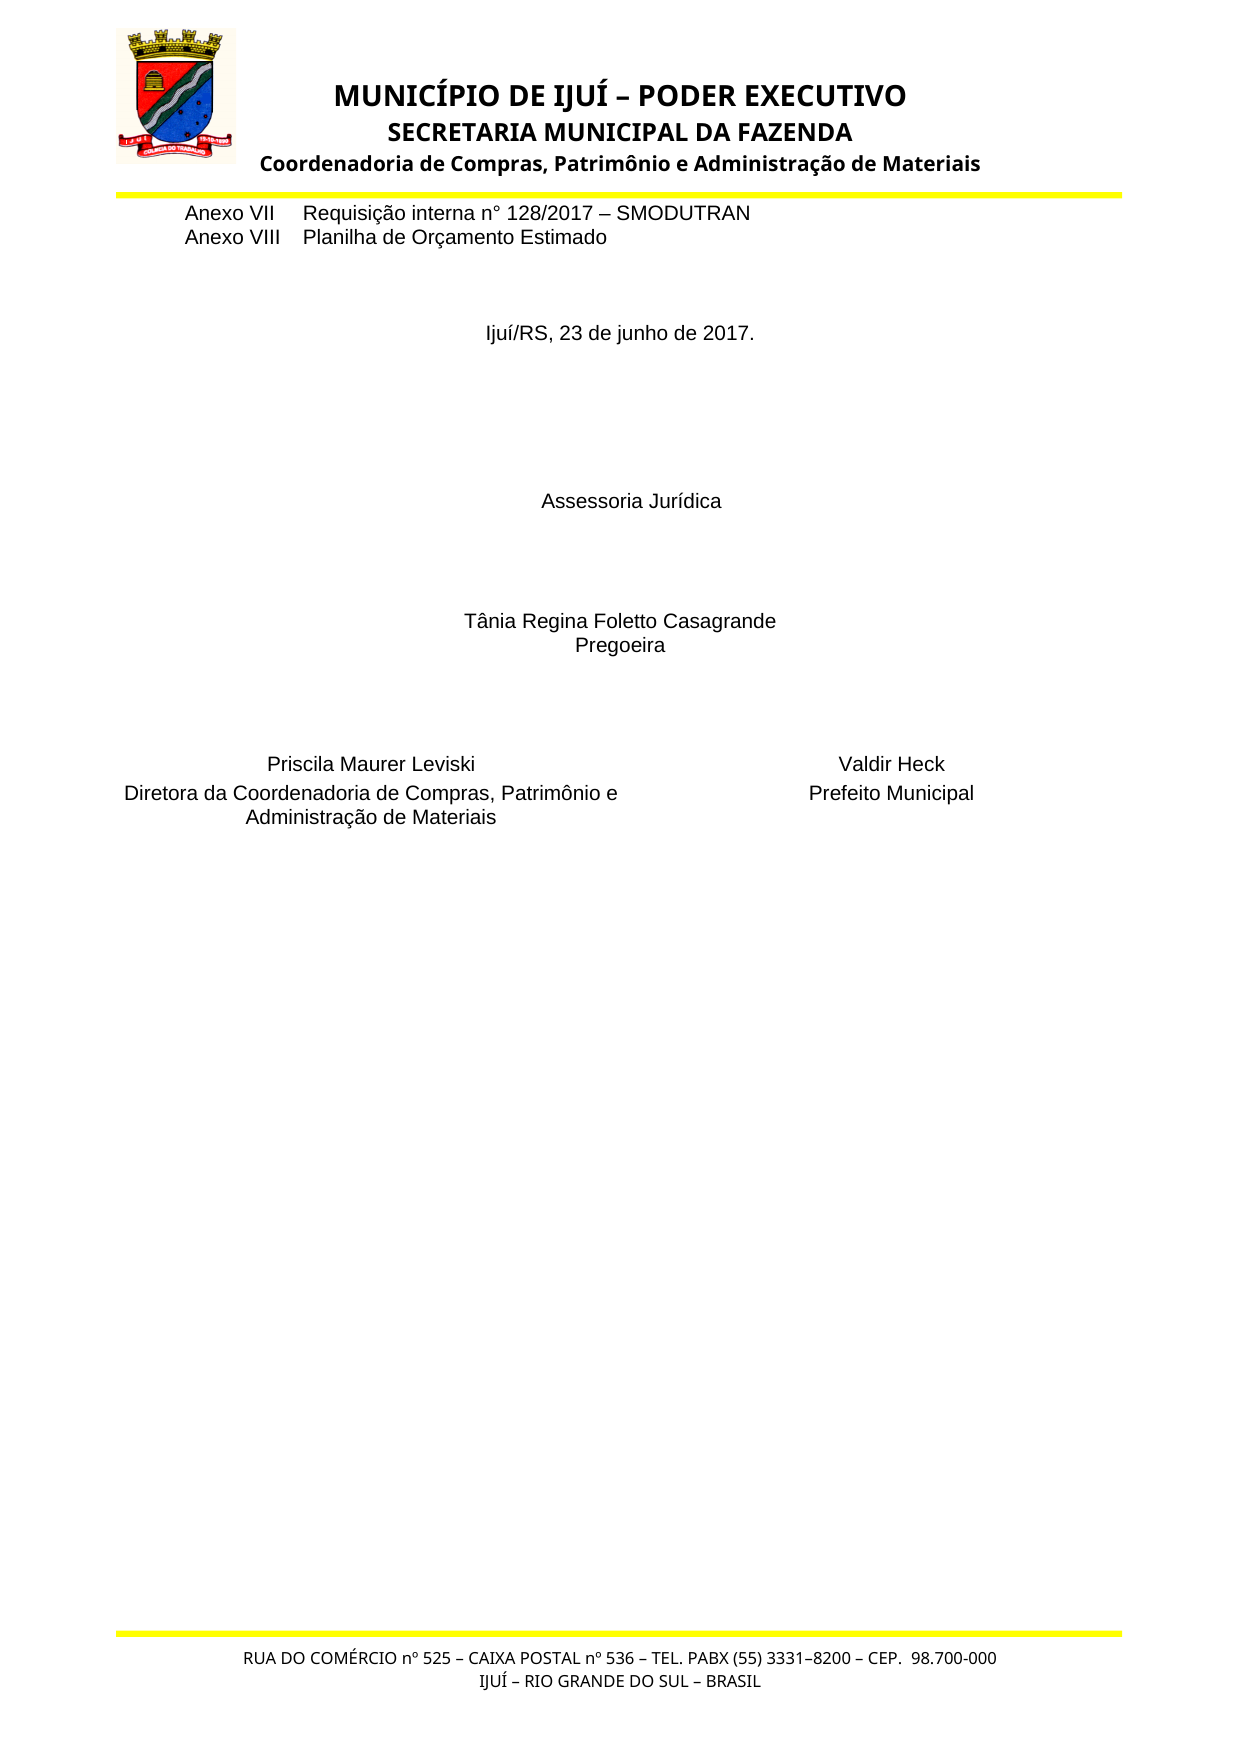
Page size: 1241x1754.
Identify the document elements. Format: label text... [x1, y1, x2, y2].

table_header Priscila Maurer Leviski [111, 752, 631, 781]
table_cell Anexo VII Anexo VIII [177, 201, 295, 249]
picture [116, 28, 237, 164]
text Tânia Regina Foletto Casagrande [118, 608, 1122, 632]
table_cell Prefeito Municipal [631, 781, 1152, 829]
table_header Valdir Heck [631, 752, 1152, 781]
text Pregoeira [118, 632, 1122, 656]
table_cell Diretora da Coordenadoria de Compras, Patrimônio e Administração de Materiais [111, 781, 631, 829]
text Ijuí/RS, 23 de junho de 2017. [118, 321, 1122, 345]
table_cell Requisição interna n° 128/2017 – SMODUTRAN Planilha de Orçamento Estimado [295, 201, 1138, 249]
table_header Assessoria Jurídica [111, 489, 1152, 608]
